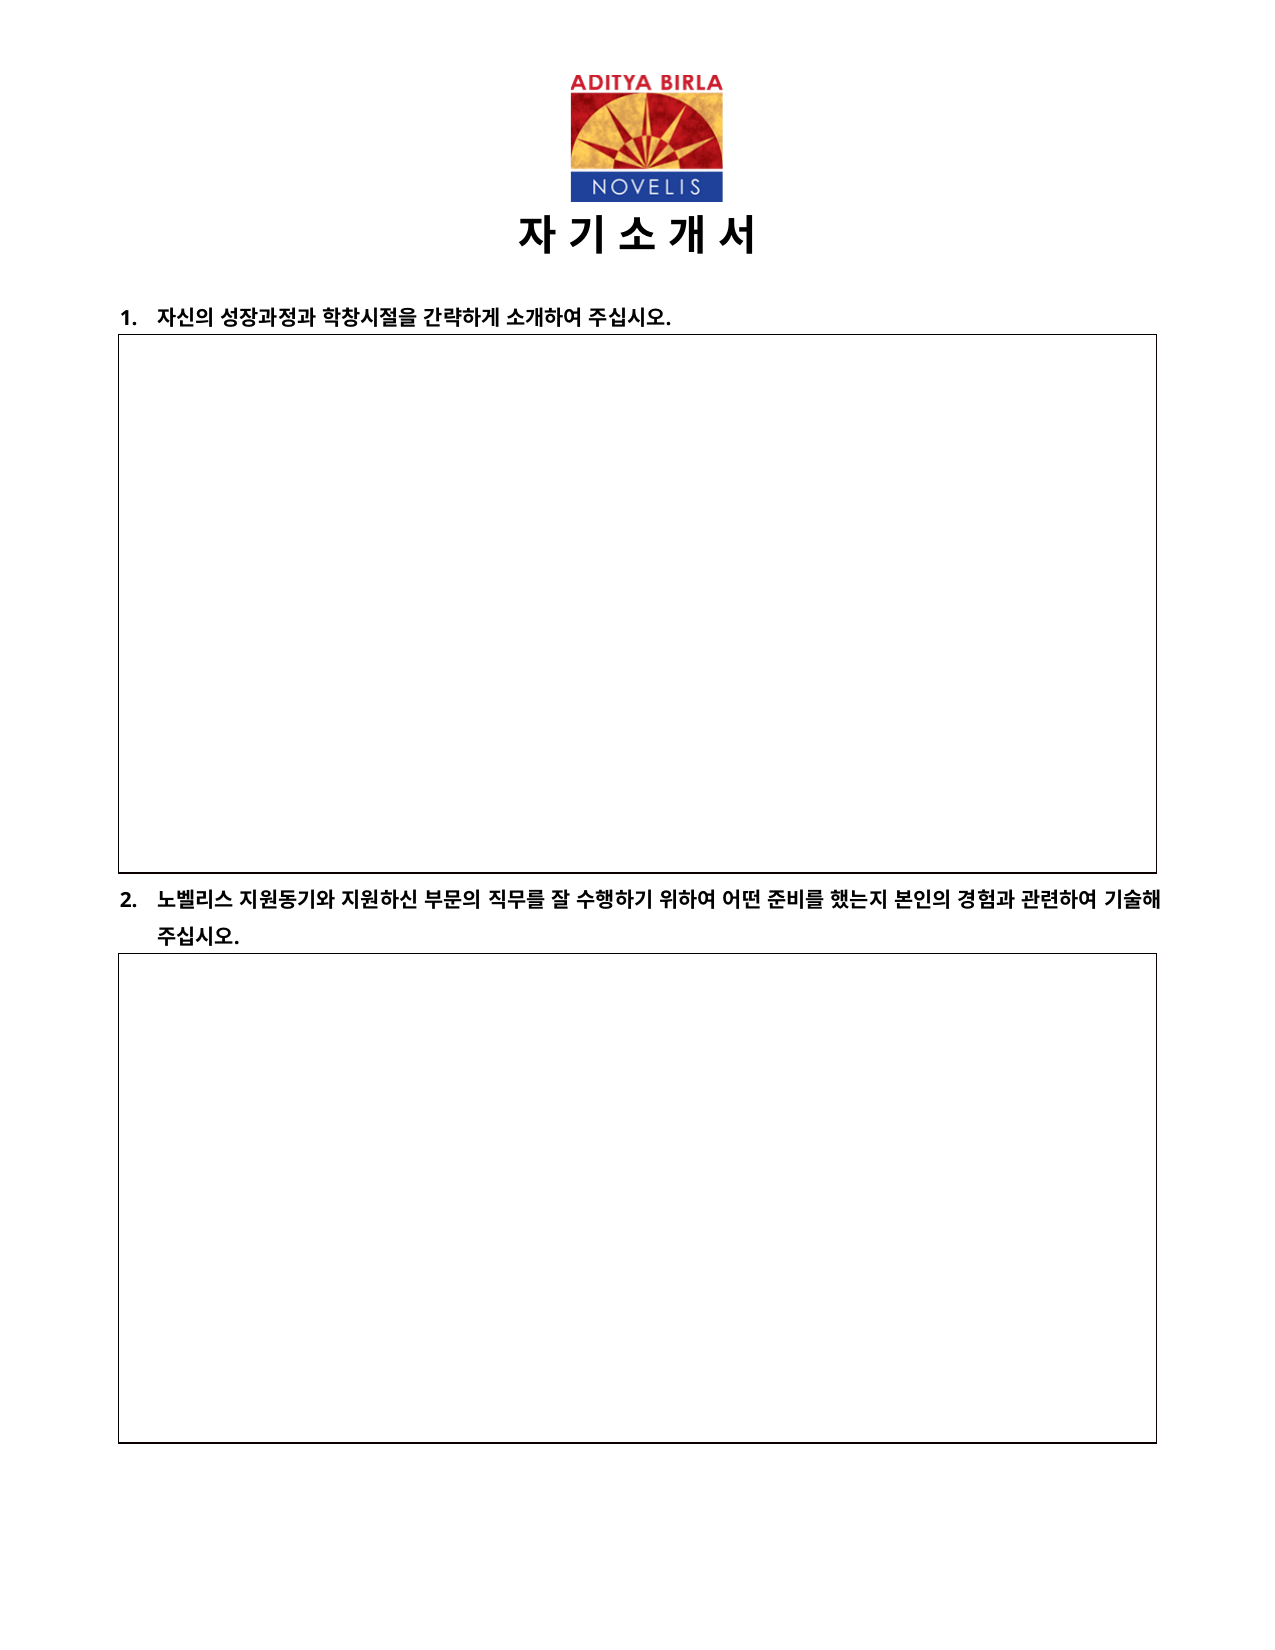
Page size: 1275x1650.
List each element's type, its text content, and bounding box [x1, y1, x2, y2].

picture [570, 75, 723, 202]
table_header [119, 335, 1156, 872]
list 노벨리스 지원동기와 지원하신 부문의 직무를 잘 수행하기 위하여 어떤 준비를 했는지 본인의 경험과 관련하여 기술해 주십시오. [111, 874, 1171, 953]
table_header [119, 954, 1156, 1442]
list 자신의 성장과정과 학창시절을 간략하게 소개하여 주십시오. [111, 292, 1171, 334]
text 자 기 소 개 서 [112, 202, 1162, 262]
